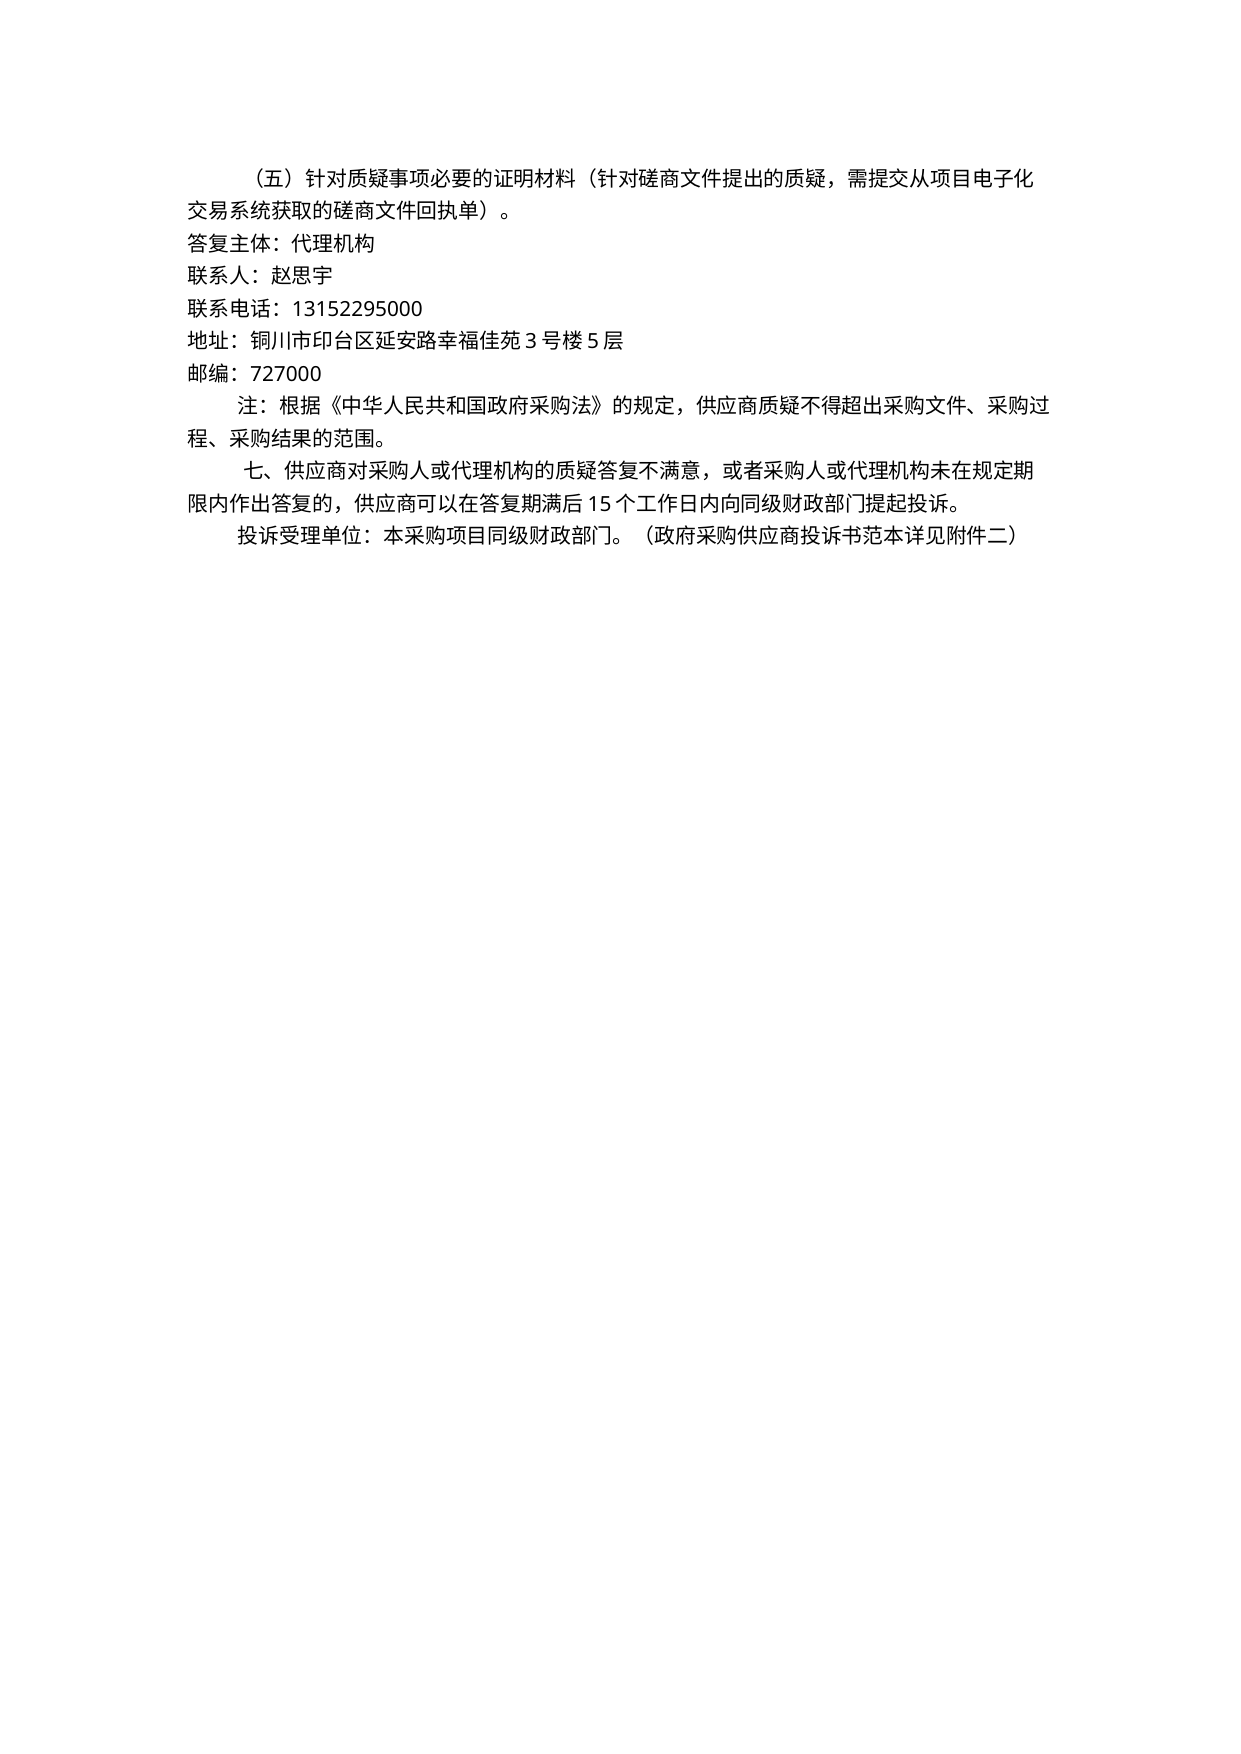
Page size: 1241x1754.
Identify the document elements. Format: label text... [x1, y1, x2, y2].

text 答复主体：代理机构 [187, 227, 1053, 259]
text 地址：铜川市印台区延安路幸福佳苑3号楼5层 [187, 324, 1053, 357]
text （五）针对质疑事项必要的证明材料（针对磋商文件提出的质疑，需提交从项目电子化交易系统获取的磋商文件回执单）。 [187, 162, 1053, 227]
text 邮编：727000 [187, 357, 1053, 389]
text 联系人：赵思宇 [187, 259, 1053, 292]
text 联系电话：13152295000 [187, 292, 1053, 324]
text 投诉受理单位：本采购项目同级财政部门。（政府采购供应商投诉书范本详见附件二） [187, 519, 1053, 552]
text 注：根据《中华人民共和国政府采购法》的规定，供应商质疑不得超出采购文件、采购过程、采购结果的范围。 [187, 389, 1053, 454]
text 七、供应商对采购人或代理机构的质疑答复不满意，或者采购人或代理机构未在规定期限内作出答复的，供应商可以在答复期满后15个工作日内向同级财政部门提起投诉。 [187, 454, 1053, 519]
